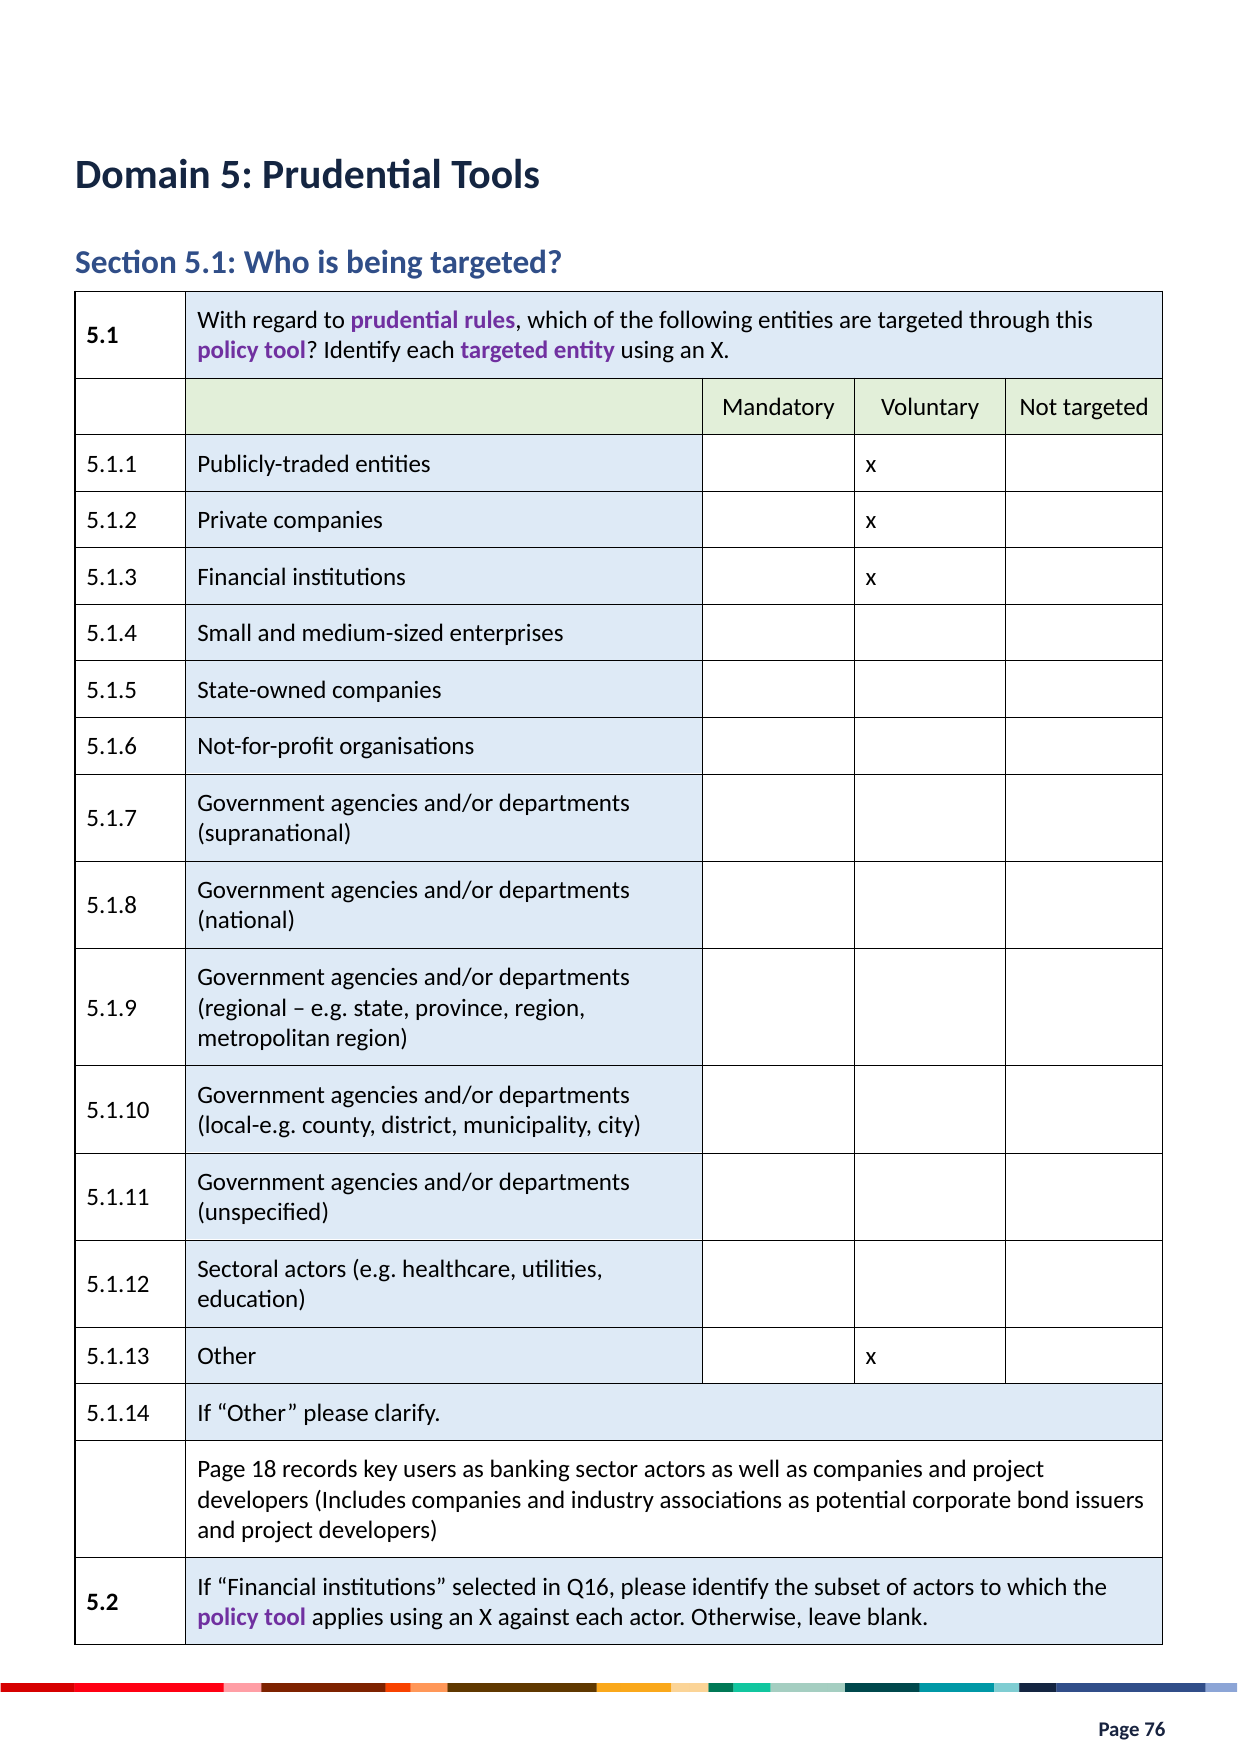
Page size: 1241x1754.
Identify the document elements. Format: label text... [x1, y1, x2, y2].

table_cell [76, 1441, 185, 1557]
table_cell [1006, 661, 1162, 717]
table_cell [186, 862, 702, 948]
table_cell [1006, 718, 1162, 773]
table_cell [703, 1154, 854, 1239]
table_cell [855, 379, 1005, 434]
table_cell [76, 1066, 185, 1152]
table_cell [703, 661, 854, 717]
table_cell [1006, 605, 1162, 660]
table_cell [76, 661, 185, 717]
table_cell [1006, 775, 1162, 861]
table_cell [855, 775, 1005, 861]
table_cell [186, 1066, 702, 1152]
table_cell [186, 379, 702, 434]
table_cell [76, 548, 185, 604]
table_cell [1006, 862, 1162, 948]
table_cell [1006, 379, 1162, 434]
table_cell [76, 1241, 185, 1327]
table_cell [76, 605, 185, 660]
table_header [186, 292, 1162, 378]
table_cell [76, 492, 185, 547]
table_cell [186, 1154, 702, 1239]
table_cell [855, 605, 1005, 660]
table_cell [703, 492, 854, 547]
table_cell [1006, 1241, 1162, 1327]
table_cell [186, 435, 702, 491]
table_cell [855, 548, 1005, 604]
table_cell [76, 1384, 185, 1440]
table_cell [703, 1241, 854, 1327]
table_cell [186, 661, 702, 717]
subtitle Section 5.1: Who is being targeted? [75, 241, 1165, 282]
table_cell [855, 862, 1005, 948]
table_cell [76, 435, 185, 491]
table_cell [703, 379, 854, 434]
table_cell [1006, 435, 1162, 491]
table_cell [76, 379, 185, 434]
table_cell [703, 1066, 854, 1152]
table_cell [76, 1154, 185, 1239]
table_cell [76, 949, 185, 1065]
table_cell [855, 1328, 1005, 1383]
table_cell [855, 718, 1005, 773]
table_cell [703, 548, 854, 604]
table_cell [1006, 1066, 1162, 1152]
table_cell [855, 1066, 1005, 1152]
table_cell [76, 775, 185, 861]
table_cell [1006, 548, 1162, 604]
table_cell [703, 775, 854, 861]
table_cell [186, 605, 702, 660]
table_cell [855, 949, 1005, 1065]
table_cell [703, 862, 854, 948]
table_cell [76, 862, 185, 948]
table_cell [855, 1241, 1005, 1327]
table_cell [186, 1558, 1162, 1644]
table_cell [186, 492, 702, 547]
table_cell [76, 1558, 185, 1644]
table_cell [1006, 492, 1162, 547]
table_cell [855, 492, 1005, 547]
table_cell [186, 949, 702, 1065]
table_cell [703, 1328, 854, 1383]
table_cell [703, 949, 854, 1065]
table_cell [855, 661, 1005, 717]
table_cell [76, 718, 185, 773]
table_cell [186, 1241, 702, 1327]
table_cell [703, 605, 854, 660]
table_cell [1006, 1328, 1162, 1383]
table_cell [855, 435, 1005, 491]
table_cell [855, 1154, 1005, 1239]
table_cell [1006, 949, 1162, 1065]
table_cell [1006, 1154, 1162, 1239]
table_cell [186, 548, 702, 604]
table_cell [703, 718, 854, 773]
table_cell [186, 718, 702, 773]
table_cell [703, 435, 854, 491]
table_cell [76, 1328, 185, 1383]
picture [0, 1683, 1236, 1692]
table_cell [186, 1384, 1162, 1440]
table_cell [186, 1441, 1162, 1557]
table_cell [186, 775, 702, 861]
subtitle Domain 5: Prudential Tools [75, 148, 1165, 199]
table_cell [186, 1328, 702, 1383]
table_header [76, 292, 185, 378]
